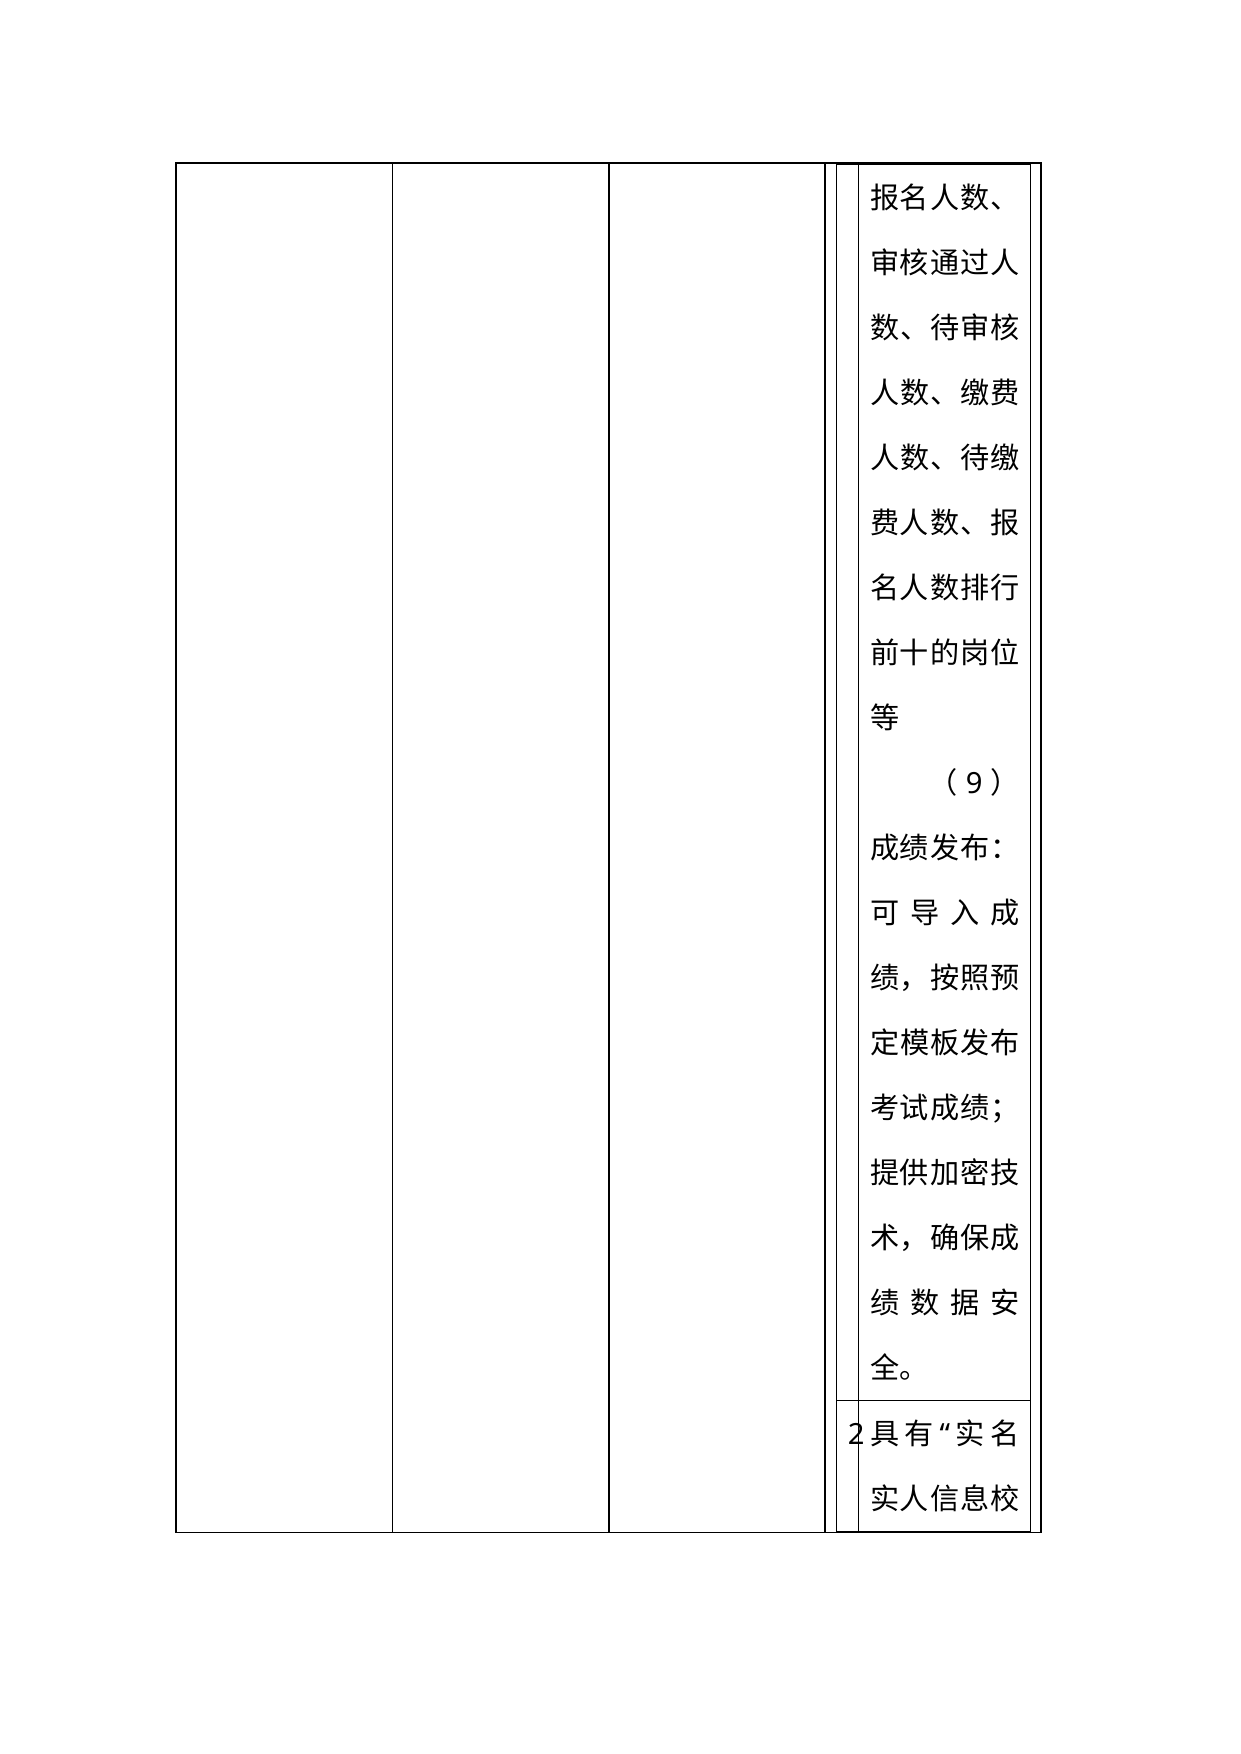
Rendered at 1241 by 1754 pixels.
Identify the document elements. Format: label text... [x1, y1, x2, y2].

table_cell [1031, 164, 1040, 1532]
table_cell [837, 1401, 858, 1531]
table_cell 1 [393, 164, 608, 1532]
table_cell [177, 164, 392, 1532]
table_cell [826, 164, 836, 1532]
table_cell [859, 165, 1030, 1400]
table_cell [610, 164, 824, 1532]
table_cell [859, 1401, 1030, 1531]
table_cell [837, 165, 858, 1400]
